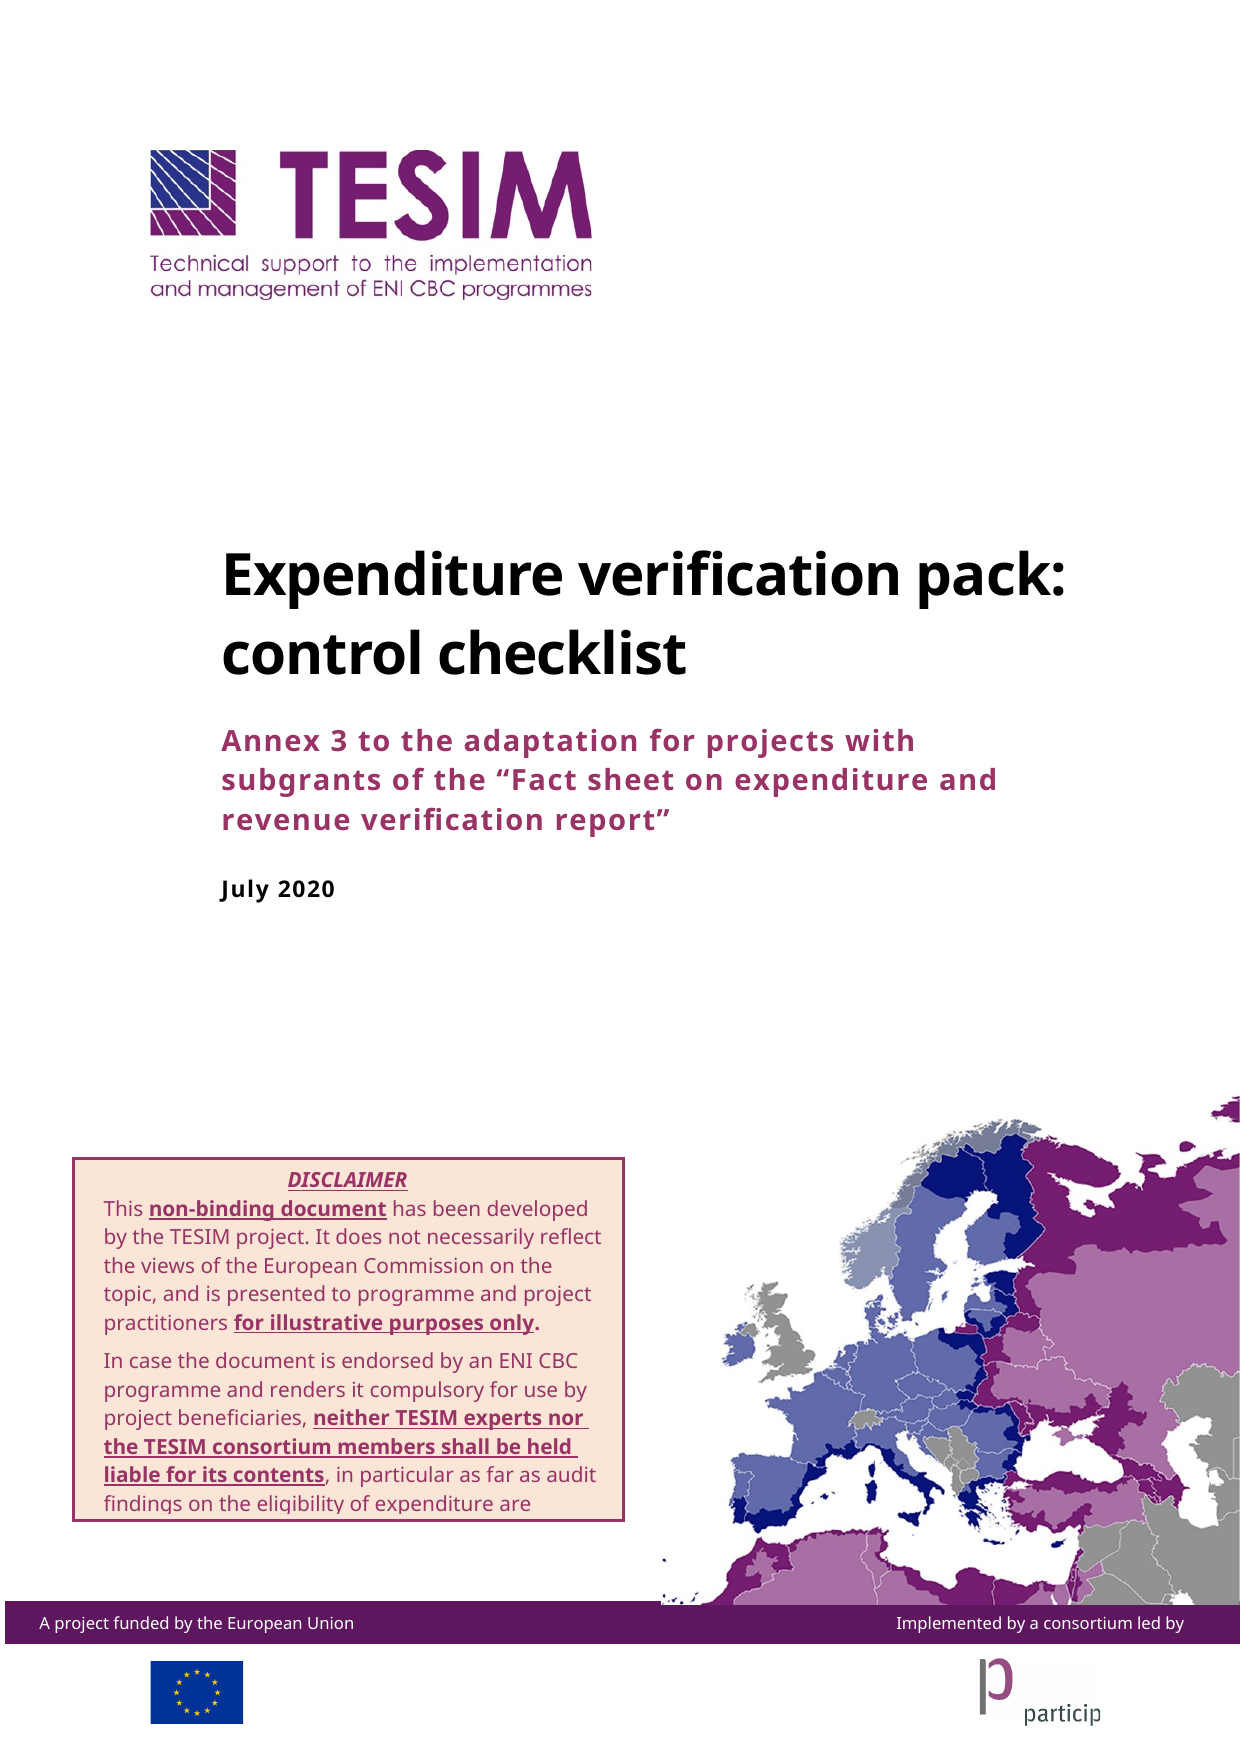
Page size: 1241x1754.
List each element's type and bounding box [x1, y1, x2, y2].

picture [661, 1073, 1240, 1605]
picture [150, 1661, 244, 1724]
picture [150, 150, 592, 300]
picture [979, 1658, 1101, 1726]
